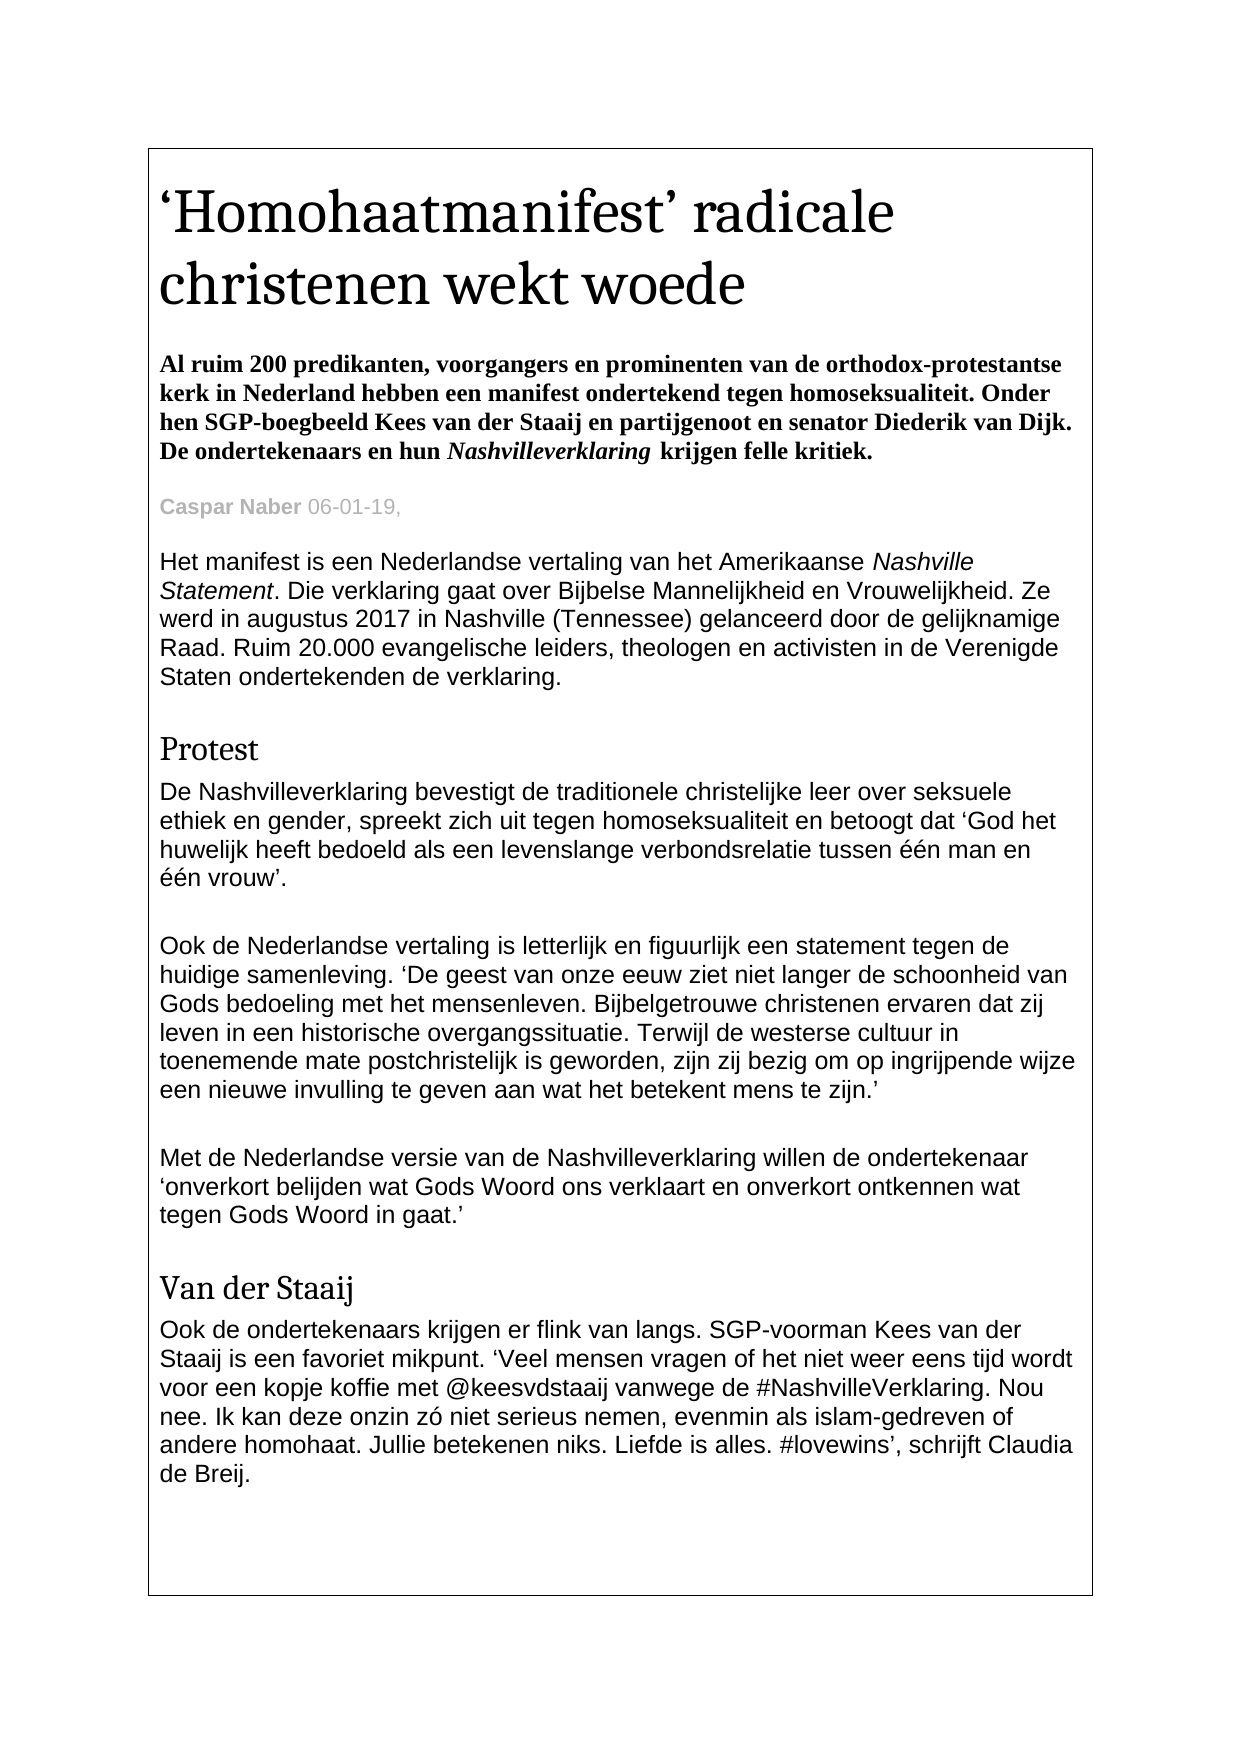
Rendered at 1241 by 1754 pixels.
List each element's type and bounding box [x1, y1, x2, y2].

table_header [149, 149, 1092, 1595]
